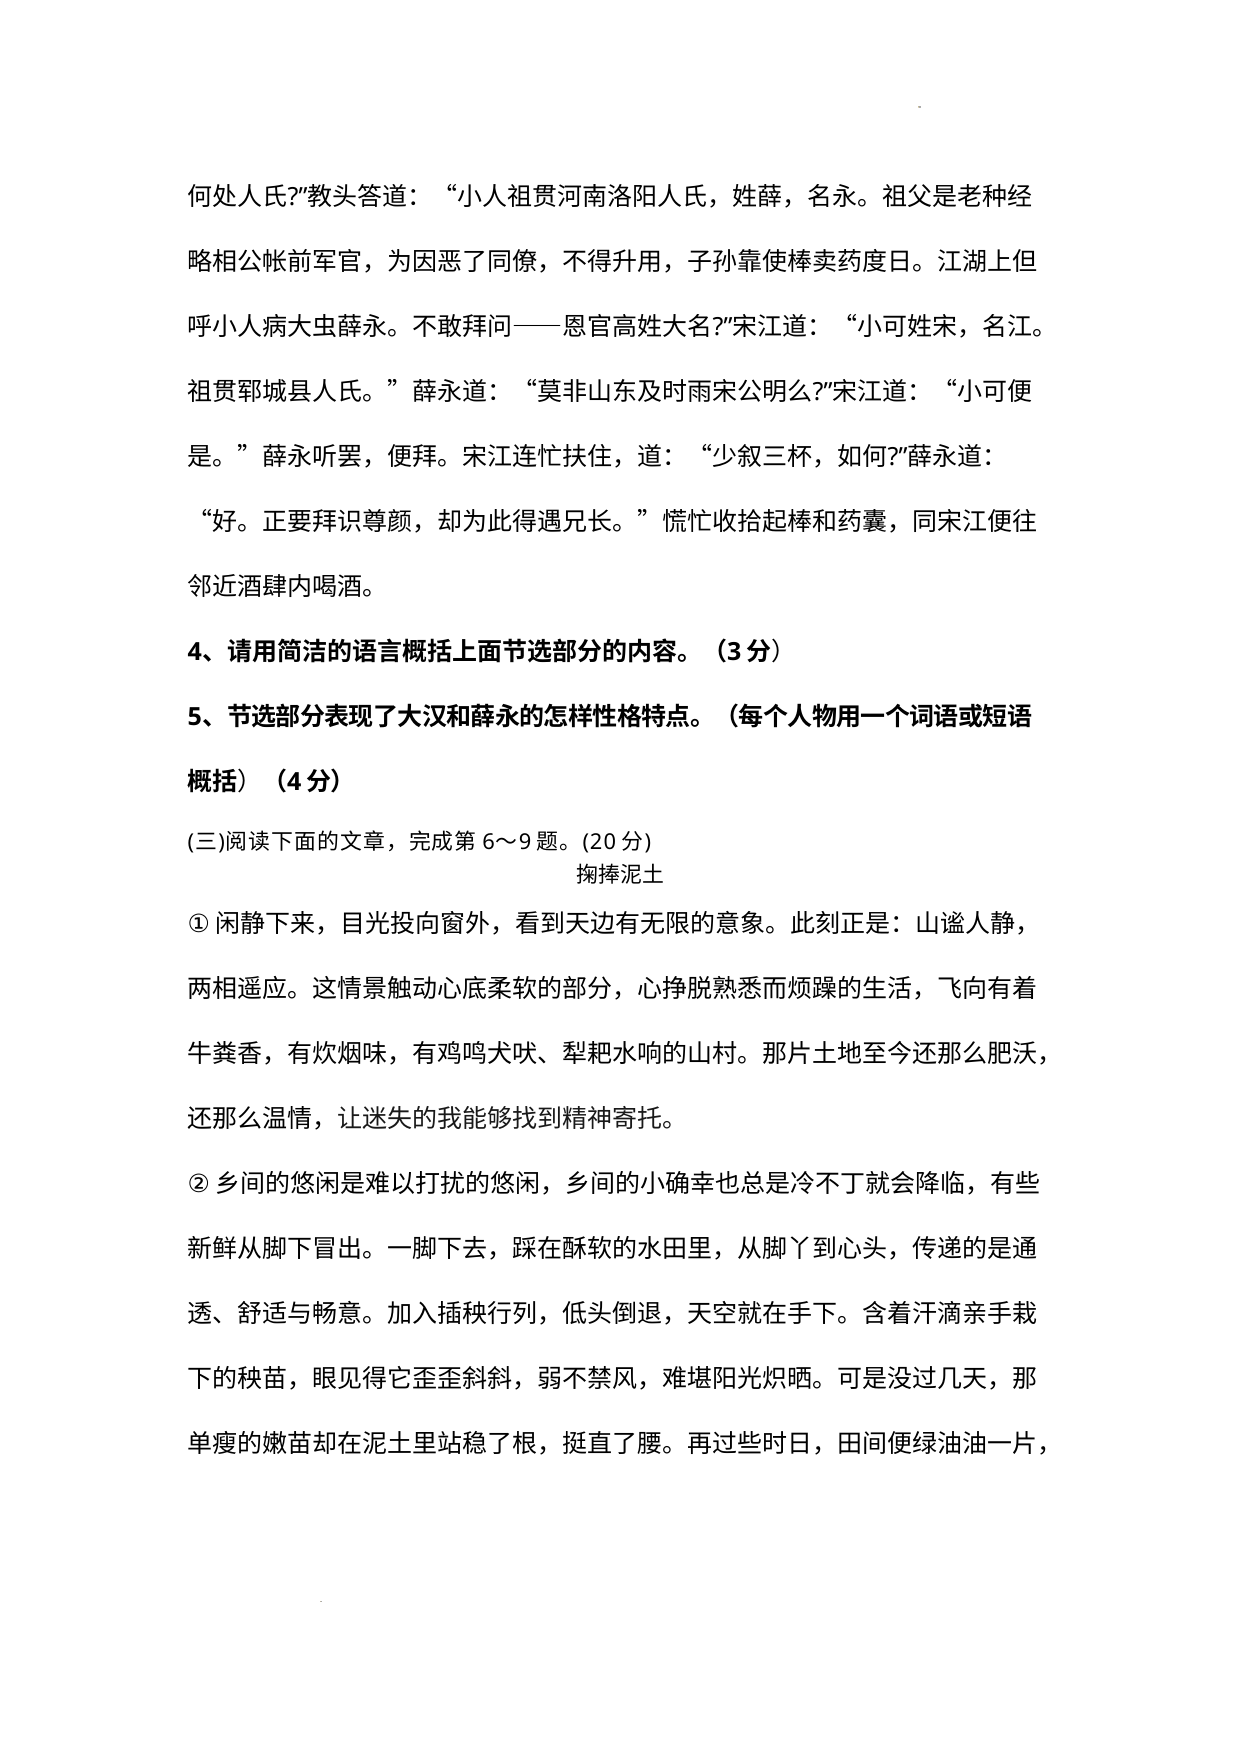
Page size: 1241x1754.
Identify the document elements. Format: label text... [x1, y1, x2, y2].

list 4、请用简洁的语言概括上面节选部分的内容。（3分） [187, 617, 1053, 682]
text ①闲静下来，目光投向窗外，看到天边有无限的意象。此刻正是：山谧人静，两相遥应。这情景触动心底柔软的部分，心挣脱熟悉而烦躁的生活，飞向有着牛粪香，有炊烟味，有鸡鸣犬吠、犁耙水响的山村。那片土地至今还那么肥沃，还那么温情，让迷失的我能够找到精神寄托。 [187, 889, 1053, 1149]
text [187, 1149, 1053, 1474]
text 5、节选部分表现了大汉和薛永的怎样性格特点。（每个人物用一个词语或短语概括）（4分） [187, 682, 1053, 812]
text (三)阅读下面的文章，完成第6～9题。(20分) [187, 824, 1053, 856]
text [187, 162, 1053, 617]
text 掬捧泥土 [187, 856, 1053, 889]
